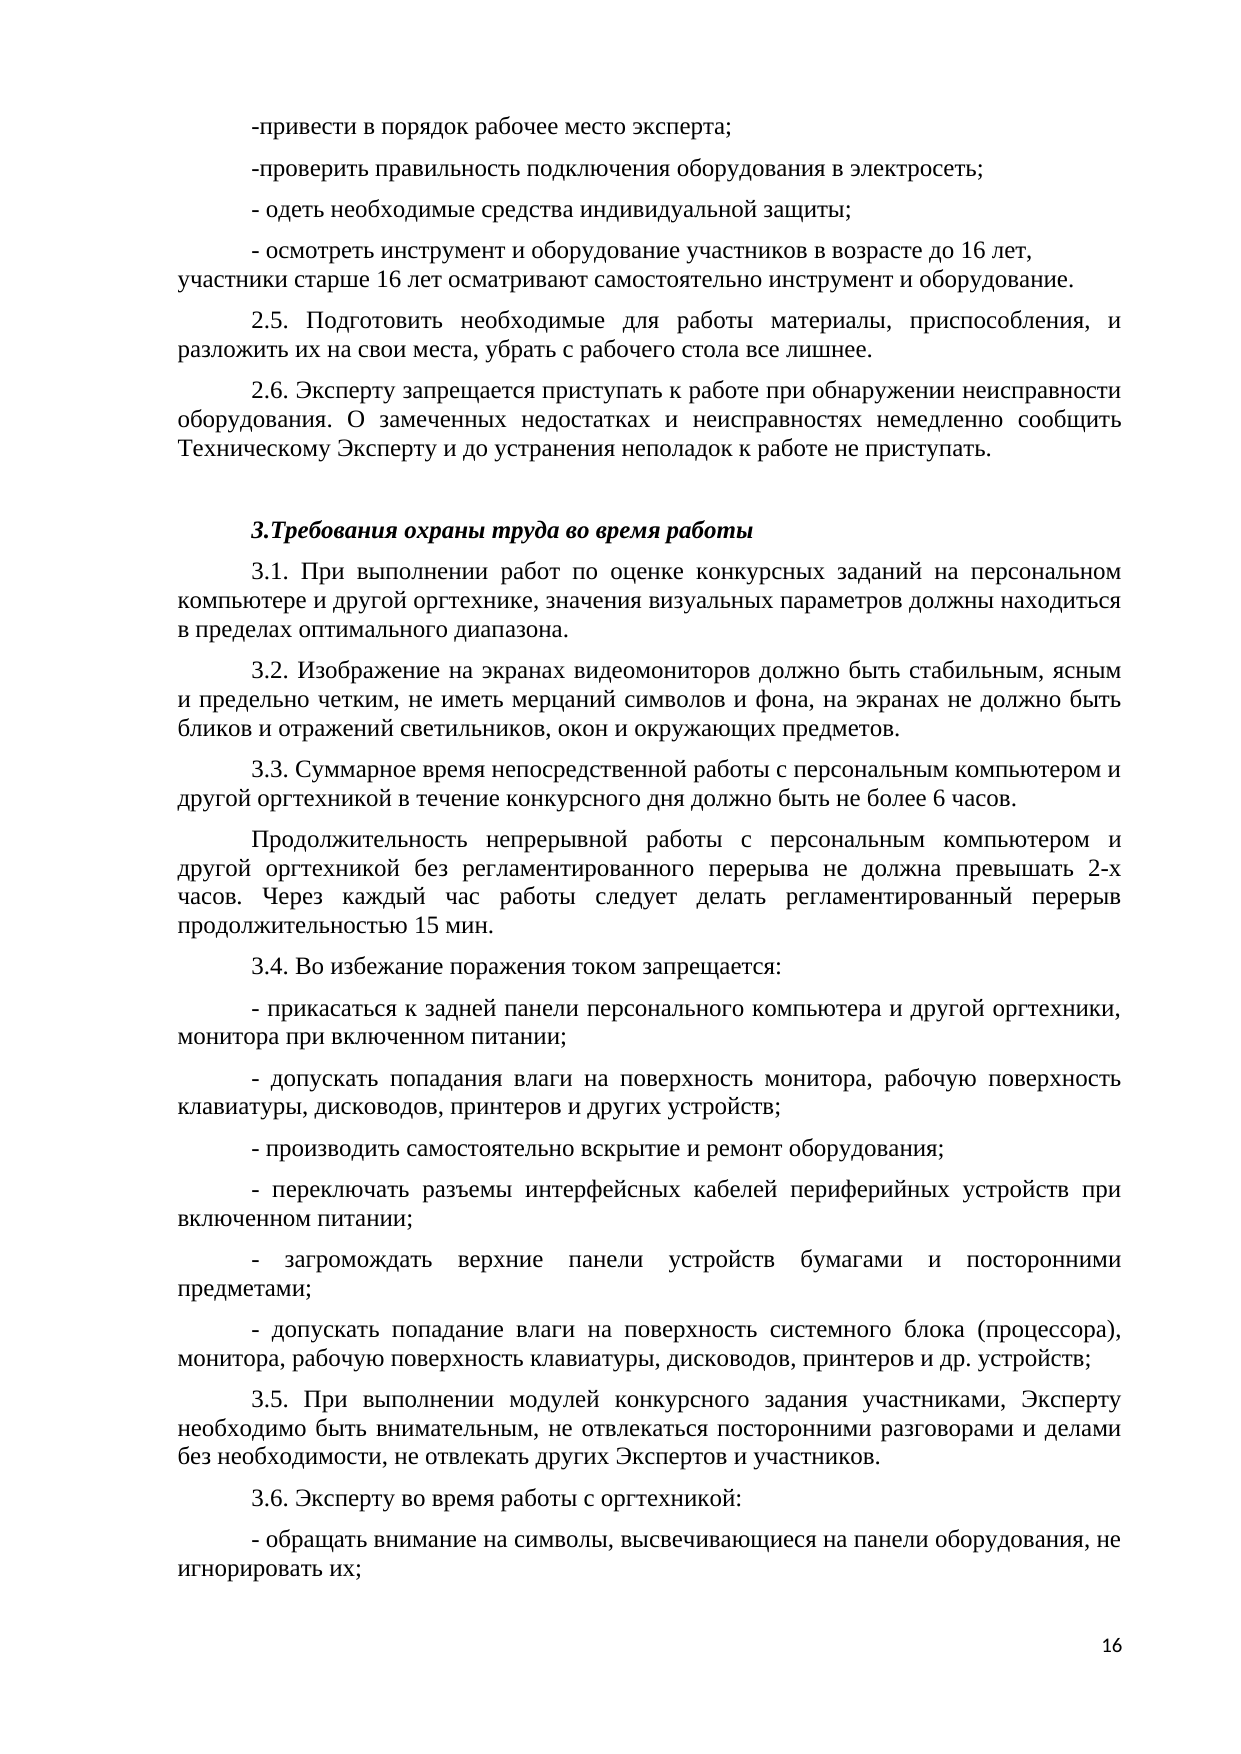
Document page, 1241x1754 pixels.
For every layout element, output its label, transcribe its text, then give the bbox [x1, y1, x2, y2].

text 3.5. При выполнении модулей конкурсного задания участниками, Эксперту необходимо быть внимательным, не отвлекаться посторонними разговорами и делами без необходимости, не отвлекать других Экспертов и участников. [177, 1384, 1122, 1470]
text - осмотреть инструмент и оборудование участников в возрасте до 16 лет, участники старше 16 лет осматривают самостоятельно инструмент и оборудование. [177, 235, 1122, 293]
text - производить самостоятельно вскрытие и ремонт оборудования; [177, 1133, 1122, 1161]
text - переключать разъемы интерфейсных кабелей периферийных устройств при включенном питании; [177, 1174, 1122, 1231]
text - допускать попадания влаги на поверхность монитора, рабочую поверхность клавиатуры, дисководов, принтеров и других устройств; [177, 1063, 1122, 1120]
text Продолжительность непрерывной работы с персональным компьютером и другой оргтехникой без регламентированного перерыва не должна превышать 2-х часов. Через каждый час работы следует делать регламентированный перерыв продолжительностью 15 мин. [177, 824, 1122, 939]
text 3.3. Суммарное время непосредственной работы с персональным компьютером и другой оргтехникой в течение конкурсного дня должно быть не более 6 часов. [177, 754, 1122, 811]
text - обращать внимание на символы, высвечивающиеся на панели оборудования, не игнорировать их; [177, 1524, 1122, 1581]
text 3.6. Эксперту во время работы с оргтехникой: [177, 1483, 1122, 1511]
text - загромождать верхние панели устройств бумагами и посторонними предметами; [177, 1244, 1122, 1301]
text 3.4. Во избежание поражения током запрещается: [177, 951, 1122, 980]
text 3.Требования охраны труда во время работы [177, 515, 1122, 544]
text - одеть необходимые средства индивидуальной защиты; [177, 194, 1122, 223]
text 3.2. Изображение на экранах видеомониторов должно быть стабильным, ясным и предельно четким, не иметь мерцаний символов и фона, на экранах не должно быть бликов и отражений светильников, окон и окружающих предметов. [177, 655, 1122, 741]
text -привести в порядок рабочее место эксперта; [177, 111, 1122, 140]
text 2.6. Эксперту запрещается приступать к работе при обнаружении неисправности оборудования. О замеченных недостатках и неисправностях немедленно сообщить Техническому Эксперту и до устранения неполадок к работе не приступать. [177, 375, 1122, 461]
text - допускать попадание влаги на поверхность системного блока (процессора), монитора, рабочую поверхность клавиатуры, дисководов, принтеров и др. устройств; [177, 1314, 1122, 1371]
text 3.1. При выполнении работ по оценке конкурсных заданий на персональном компьютере и другой оргтехнике, значения визуальных параметров должны находиться в пределах оптимального диапазона. [177, 556, 1122, 643]
text -проверить правильность подключения оборудования в электросеть; [177, 153, 1122, 181]
text 2.5. Подготовить необходимые для работы материалы, приспособления, и разложить их на свои места, убрать с рабочего стола все лишнее. [177, 305, 1122, 363]
text - прикасаться к задней панели персонального компьютера и другой оргтехники, монитора при включенном питании; [177, 993, 1122, 1050]
